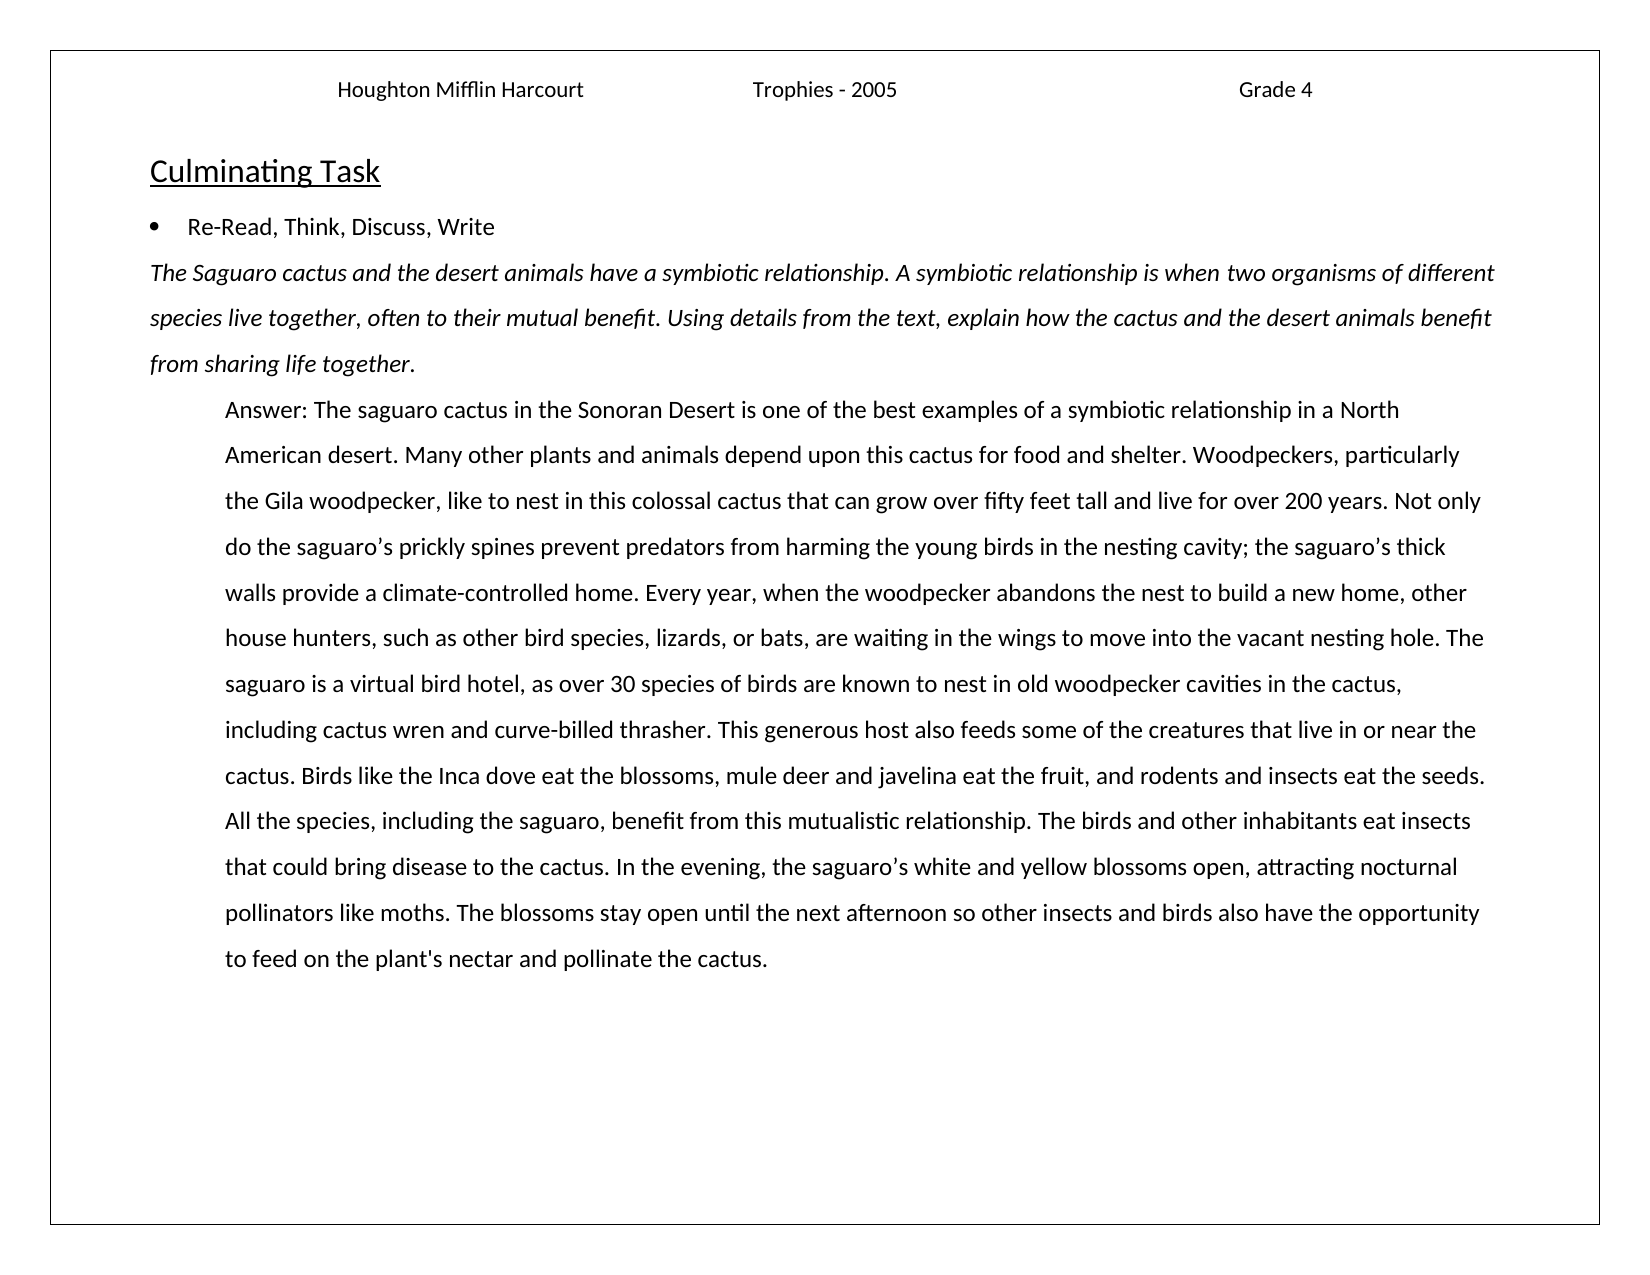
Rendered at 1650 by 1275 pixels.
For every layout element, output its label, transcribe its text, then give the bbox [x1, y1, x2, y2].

text The Saguaro cactus and the desert animals have a symbiotic relationship. A symbiotic relationship is when two organisms of different species live together, often to their mutual benefit. Using details from the text, explain how the cactus and the desert animals benefit from sharing life together. [150, 257, 1500, 379]
list Answer: The saguaro cactus in the Sonoran Desert is one of the best examples of a symbiotic relationship in a North American desert. Many other plants and animals depend upon this cactus for food and shelter. Woodpeckers, particularly the Gila woodpecker, like to nest in this colossal cactus that can grow over fifty feet tall and live for over 200 years. Not only do the saguaro’s prickly spines prevent predators from harming the young birds in the nesting cavity; the saguaro’s thick walls provide a climate-controlled home. Every year, when the woodpecker abandons the nest to build a new home, other house hunters, such as other bird species, lizards, or bats, are waiting in the wings to move into the vacant nesting hole. The saguaro is a virtual bird hotel, as over 30 species of birds are known to nest in old woodpecker cavities in the cactus, including cactus wren and curve-billed thrasher. This generous host also feeds some of the creatures that live in or near the cactus. Birds like the Inca dove eat the blossoms, mule deer and javelina eat the fruit, and rodents and insects eat the seeds. All the species, including the saguaro, benefit from this mutualistic relationship. The birds and other inhabitants eat insects that could bring disease to the cactus. In the evening, the saguaro’s white and yellow blossoms open, attracting nocturnal pollinators like moths. The blossoms stay open until the next afternoon so other insects and birds also have the opportunity to feed on the plant's nectar and pollinate the cactus. [225, 394, 1500, 973]
list Re-Read, Think, Discuss, Write [150, 211, 1500, 242]
text Culminating Task [150, 150, 1500, 191]
